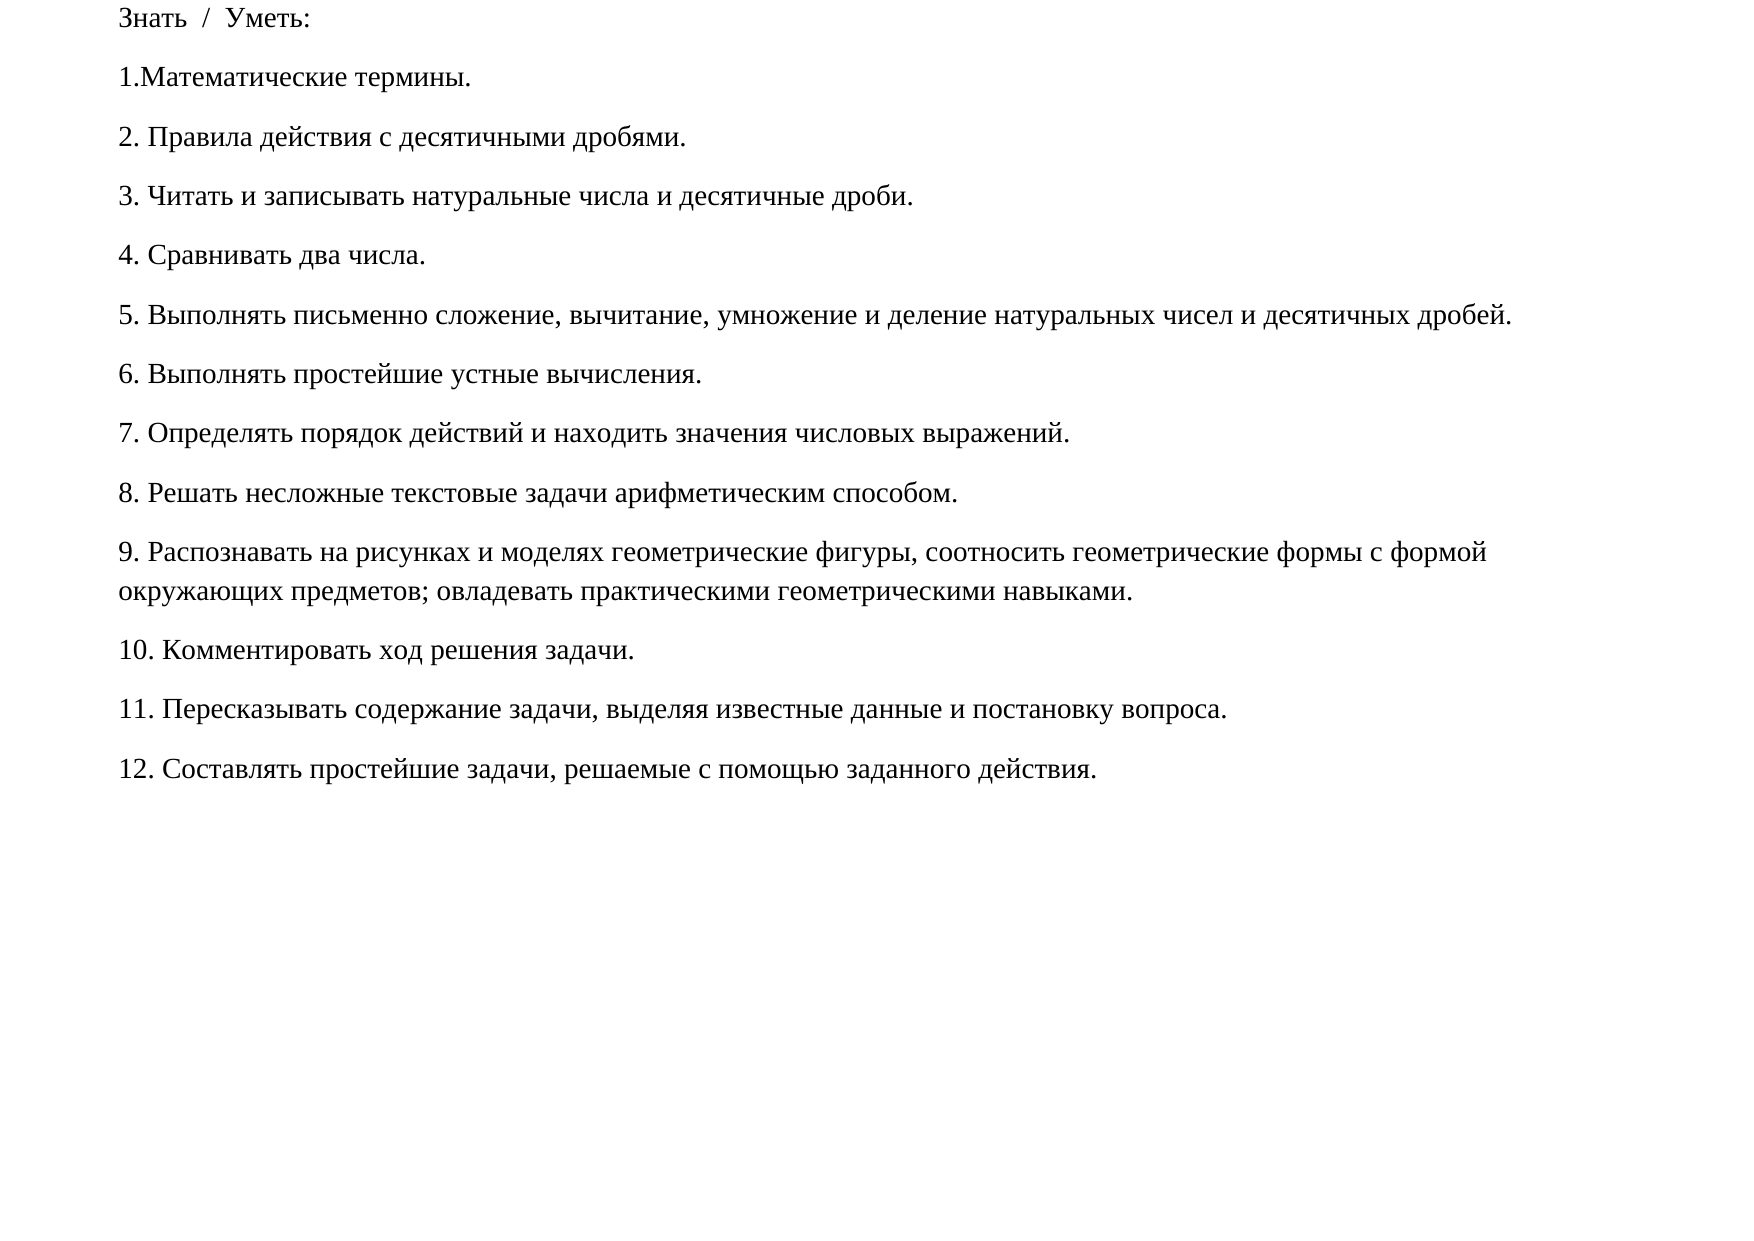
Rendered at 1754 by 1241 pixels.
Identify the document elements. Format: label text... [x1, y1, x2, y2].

text 10. Комментировать ход решения задачи. [118, 632, 1636, 666]
text 11. Пересказывать содержание задачи, выделяя известные данные и постановку вопроса. [118, 692, 1636, 725]
text 7. Определять порядок действий и находить значения числовых выражений. [118, 416, 1636, 449]
text 8. Решать несложные текстовые задачи арифметическим способом. [118, 475, 1636, 508]
text 12. Составлять простейшие задачи, решаемые с помощью заданного действия. [118, 751, 1636, 784]
text 4. Сравнивать два числа. [118, 237, 1636, 271]
text 1.Математические термины. [118, 59, 1636, 93]
text 6. Выполнять простейшие устные вычисления. [118, 356, 1636, 390]
text Знать / Уметь: [118, 0, 1636, 33]
text 3. Читать и записывать натуральные числа и десятичные дроби. [118, 178, 1636, 212]
text 2. Правила действия с десятичными дробями. [118, 119, 1636, 152]
text 5. Выполнять письменно сложение, вычитание, умножение и деление натуральных чисел и десятичных дробей. [118, 297, 1636, 330]
text 9. Распознавать на рисунках и моделях геометрические фигуры, соотносить геометрические формы с формой окружающих предметов; овладевать практическими геометрическими навыками. [118, 534, 1636, 606]
